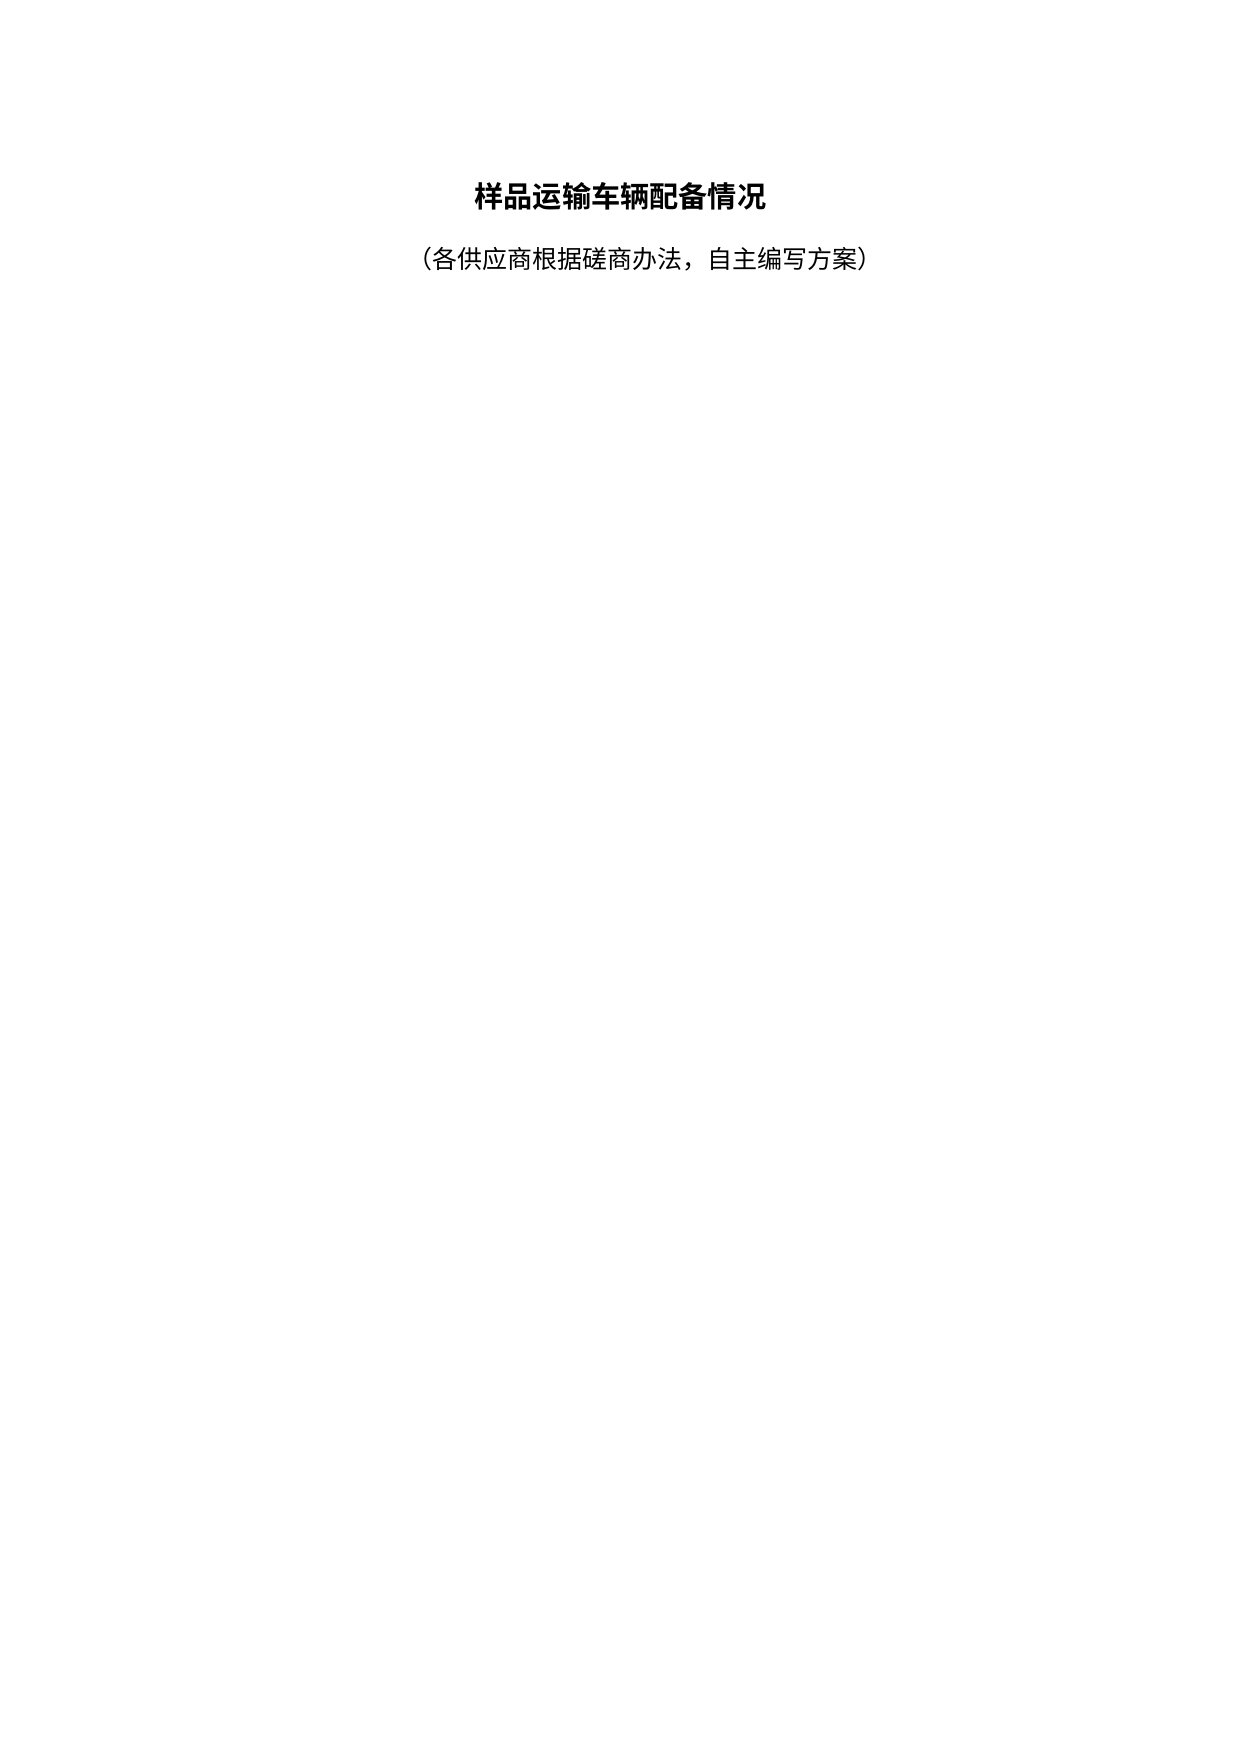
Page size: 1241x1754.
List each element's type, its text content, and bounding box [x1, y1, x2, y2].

text 样品运输车辆配备情况 [187, 162, 1053, 227]
text （各供应商根据磋商办法，自主编写方案） [187, 239, 1053, 276]
